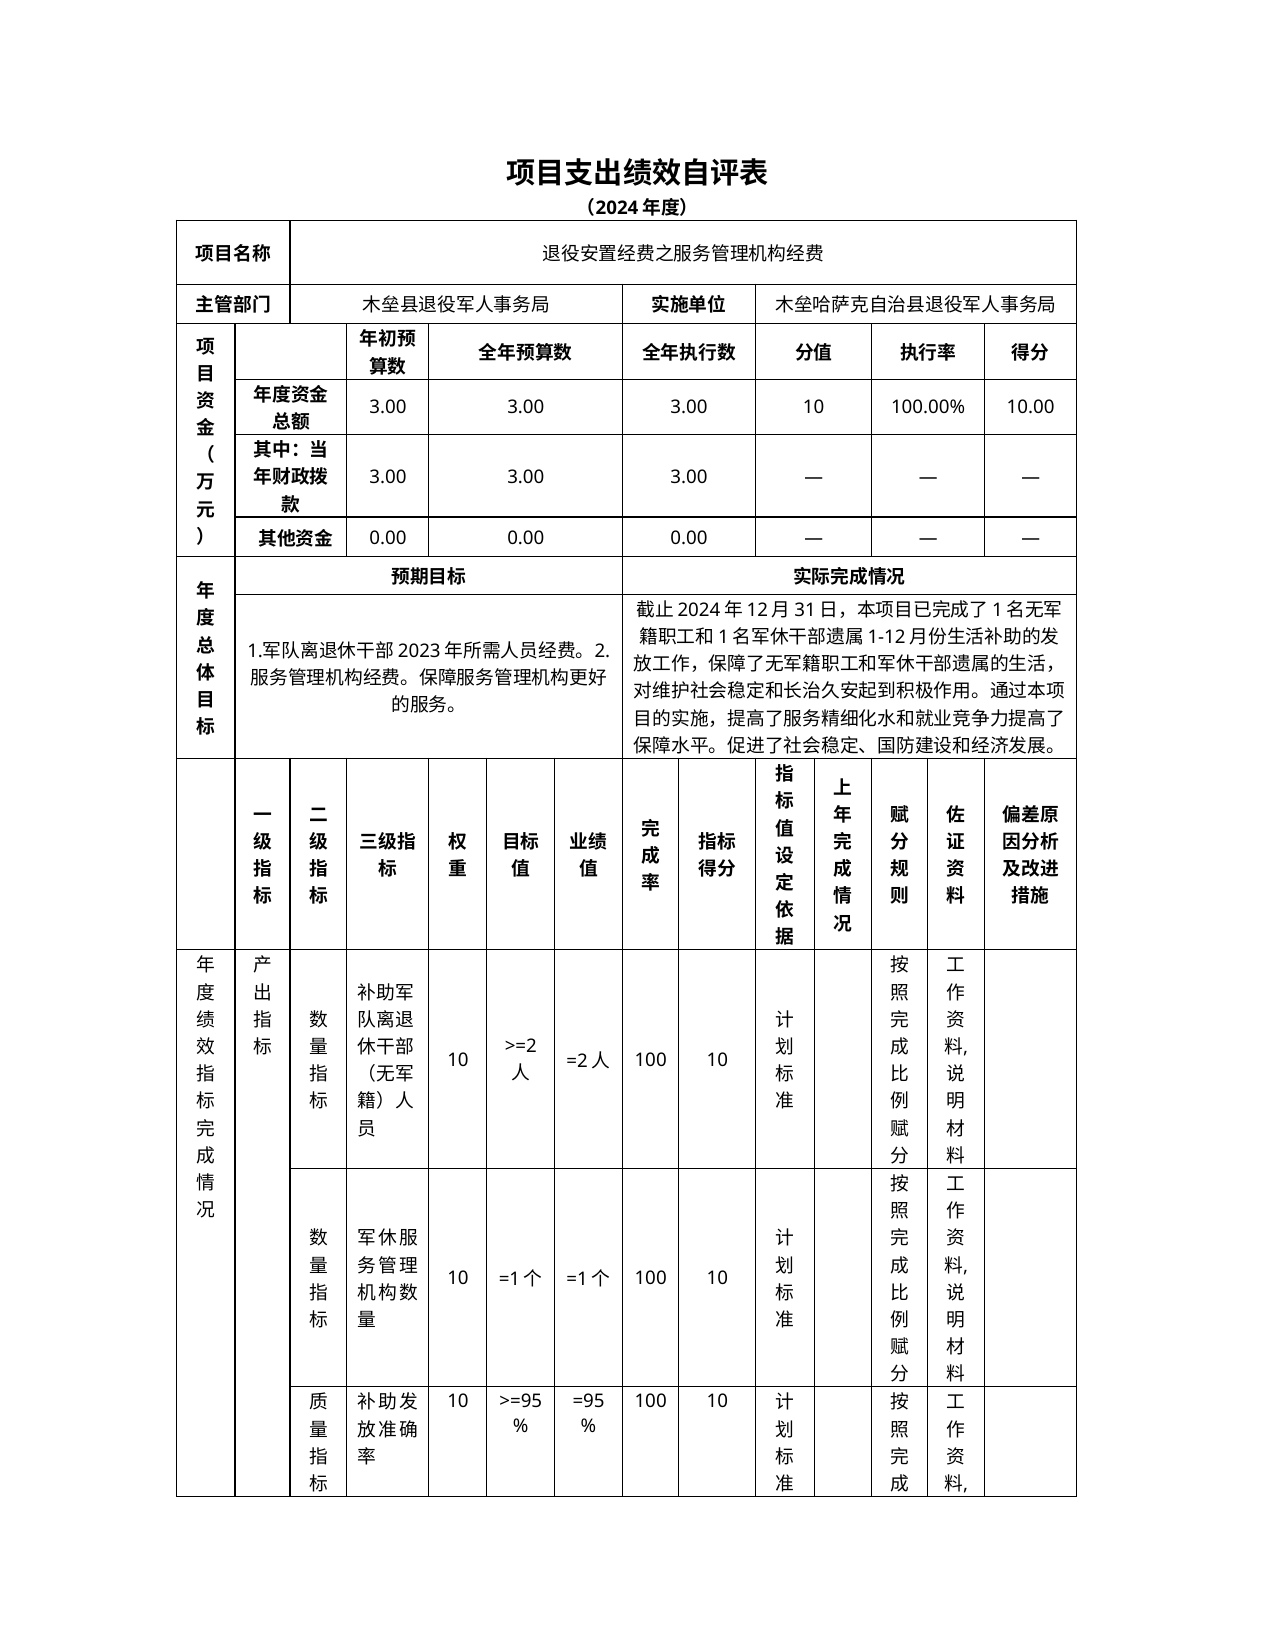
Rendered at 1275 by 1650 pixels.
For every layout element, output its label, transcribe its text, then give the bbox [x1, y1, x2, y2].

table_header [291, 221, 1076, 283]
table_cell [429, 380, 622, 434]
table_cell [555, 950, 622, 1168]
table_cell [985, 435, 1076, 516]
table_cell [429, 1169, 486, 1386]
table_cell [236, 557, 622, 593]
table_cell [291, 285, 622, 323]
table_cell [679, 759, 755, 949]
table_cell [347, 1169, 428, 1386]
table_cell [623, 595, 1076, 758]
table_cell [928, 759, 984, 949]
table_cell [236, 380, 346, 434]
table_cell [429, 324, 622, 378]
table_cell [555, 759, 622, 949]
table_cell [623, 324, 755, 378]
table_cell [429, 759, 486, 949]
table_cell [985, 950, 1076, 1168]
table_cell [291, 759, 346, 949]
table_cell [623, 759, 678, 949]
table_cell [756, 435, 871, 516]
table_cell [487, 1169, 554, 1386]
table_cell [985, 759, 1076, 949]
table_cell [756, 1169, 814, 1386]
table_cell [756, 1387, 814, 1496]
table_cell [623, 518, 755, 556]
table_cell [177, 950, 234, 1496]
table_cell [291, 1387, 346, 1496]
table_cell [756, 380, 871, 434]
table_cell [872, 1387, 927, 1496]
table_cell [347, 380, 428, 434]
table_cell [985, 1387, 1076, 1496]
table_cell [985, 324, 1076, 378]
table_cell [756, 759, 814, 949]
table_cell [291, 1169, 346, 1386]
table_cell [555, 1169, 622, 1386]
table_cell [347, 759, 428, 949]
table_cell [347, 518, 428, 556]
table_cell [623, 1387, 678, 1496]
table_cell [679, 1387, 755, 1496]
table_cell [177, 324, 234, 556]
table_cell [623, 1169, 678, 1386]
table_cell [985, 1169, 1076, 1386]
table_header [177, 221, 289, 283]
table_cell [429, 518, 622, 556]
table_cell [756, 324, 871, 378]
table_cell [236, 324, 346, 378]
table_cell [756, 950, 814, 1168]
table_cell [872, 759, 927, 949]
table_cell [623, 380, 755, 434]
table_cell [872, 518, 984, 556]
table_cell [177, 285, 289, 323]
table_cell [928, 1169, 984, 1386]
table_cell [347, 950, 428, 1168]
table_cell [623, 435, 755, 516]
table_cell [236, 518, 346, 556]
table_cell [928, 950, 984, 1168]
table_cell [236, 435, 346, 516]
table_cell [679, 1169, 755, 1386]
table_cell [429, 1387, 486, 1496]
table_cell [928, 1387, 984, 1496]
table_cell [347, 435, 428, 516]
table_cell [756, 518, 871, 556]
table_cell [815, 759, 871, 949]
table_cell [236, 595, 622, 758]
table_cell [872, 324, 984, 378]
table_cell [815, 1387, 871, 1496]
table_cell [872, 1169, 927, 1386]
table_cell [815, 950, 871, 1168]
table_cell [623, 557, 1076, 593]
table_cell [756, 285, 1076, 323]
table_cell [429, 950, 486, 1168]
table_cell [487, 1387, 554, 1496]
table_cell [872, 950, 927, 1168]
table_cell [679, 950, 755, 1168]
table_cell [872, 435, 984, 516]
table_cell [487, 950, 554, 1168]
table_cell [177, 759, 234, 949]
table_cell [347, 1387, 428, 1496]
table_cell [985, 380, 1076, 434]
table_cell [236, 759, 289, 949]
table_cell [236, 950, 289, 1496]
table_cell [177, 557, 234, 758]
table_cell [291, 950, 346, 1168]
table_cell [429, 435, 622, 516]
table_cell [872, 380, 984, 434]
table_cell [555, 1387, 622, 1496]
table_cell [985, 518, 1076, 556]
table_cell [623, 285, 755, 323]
text 项目支出绩效自评表 [187, 150, 1087, 192]
text （2024年度） [187, 192, 1087, 219]
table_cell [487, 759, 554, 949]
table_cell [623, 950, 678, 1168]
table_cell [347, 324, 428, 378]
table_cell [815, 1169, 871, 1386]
